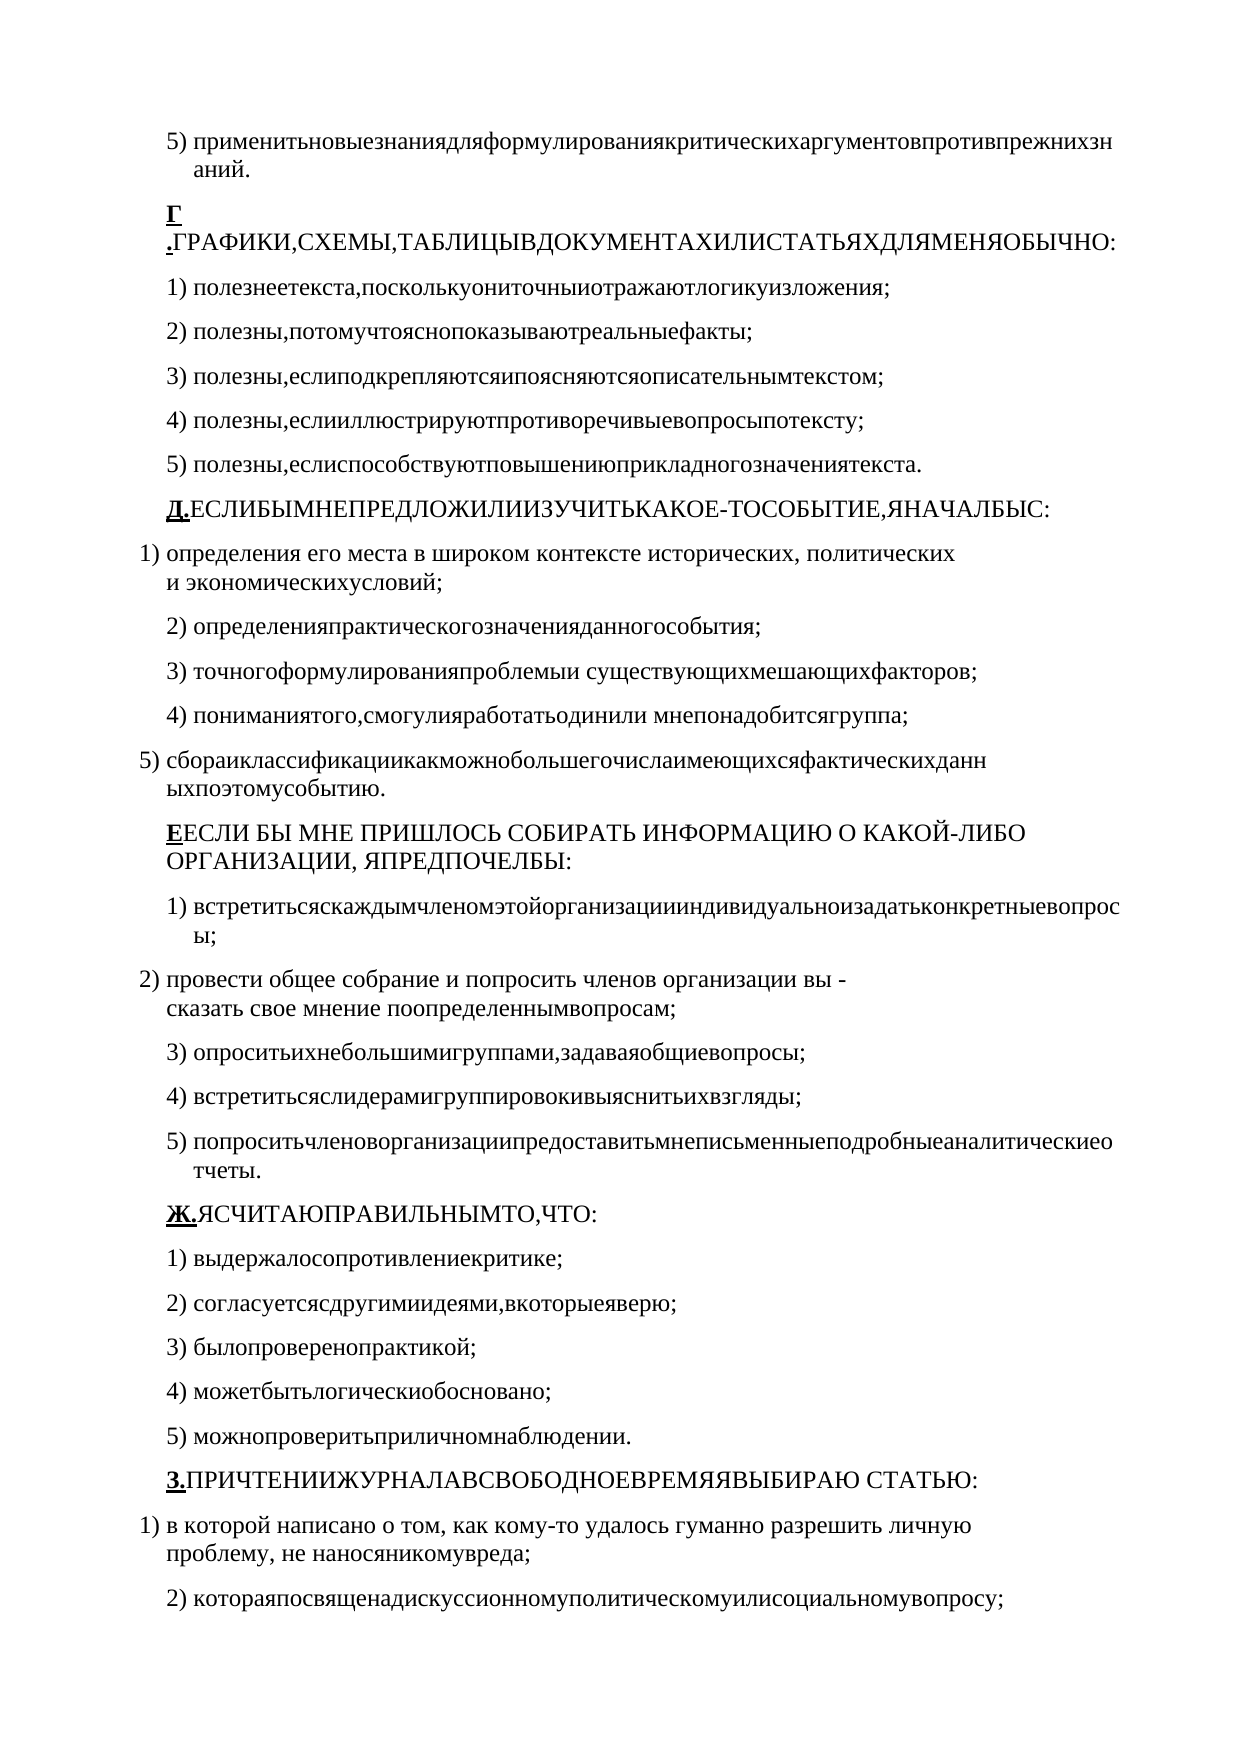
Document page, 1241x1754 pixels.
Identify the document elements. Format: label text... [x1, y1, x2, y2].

list можетбытьлогическиобосновано; [166, 1376, 1122, 1405]
list полезнеетекста,посколькуониточныиотражаютлогикуизложения; [166, 272, 1122, 301]
list определенияпрактическогозначенияданногособытия; [166, 611, 1122, 640]
text Г.ГРАФИКИ,СХЕМЫ,ТАБЛИЦЫВДОКУМЕНТАХИЛИСТАТЬЯХДЛЯМЕНЯОБЫЧНО: [166, 199, 1122, 256]
list согласуетсясдругимиидеями,вкоторыеяверю; [166, 1288, 1122, 1316]
list выдержалосопротивлениекритике; [166, 1243, 1122, 1272]
list полезны,еслииллюстрируютпротиворечивыевопросыпотексту; [166, 405, 1122, 434]
list былопроверенопрактикой; [166, 1332, 1122, 1361]
text З.ПРИЧТЕНИИЖУРНАЛАВСВОБОДНОЕВРЕМЯЯВЫБИРАЮ СТАТЬЮ: [166, 1465, 1122, 1494]
list пониманиятого,смогулияработатьодинили мнепонадобитсягруппа; [166, 700, 1122, 729]
list встретитьсяслидерамигруппировокивыяснитьихвзгляды; [166, 1081, 1122, 1110]
text Ж.ЯСЧИТАЮПРАВИЛЬНЫМТО,ЧТО: [166, 1199, 1122, 1228]
list определения его места в широком контексте исторических, политических и экономическихусловий; [139, 538, 962, 596]
list провести общее собрание и попросить членов организации вы - сказать свое мнение поопределеннымвопросам; [139, 964, 918, 1021]
list можнопроверитьприличномнаблюдении. [166, 1421, 1122, 1450]
list применитьновыезнаниядляформулированиякритическихаргументовпротивпрежнихзнаний. [166, 126, 1122, 183]
list опроситьихнебольшимигруппами,задаваяобщиевопросы; [166, 1037, 1122, 1066]
list попроситьчленоворганизациипредоставитьмнеписьменныеподробныеаналитическиеотчеты. [166, 1126, 1122, 1183]
list котораяпосвященадискуссионномуполитическомуилисоциальномувопросу; [166, 1583, 1122, 1612]
text ЕЕСЛИ БЫ МНЕ ПРИШЛОСЬ СОБИРАТЬ ИНФОРМАЦИЮ О КАКОЙ-ЛИБО ОРГАНИЗАЦИИ, ЯПРЕДПОЧЕЛБЫ: [166, 818, 1046, 875]
list полезны,еслиспособствуютповышениюприкладногозначениятекста. [166, 449, 1122, 478]
list сбораиклассификациикакможнобольшегочислаимеющихсяфактическихданныхпоэтомусобытию. [139, 745, 991, 802]
list полезны,потомучтояснопоказываютреальныефакты; [166, 316, 1122, 345]
list полезны,еслиподкрепляютсяипоясняютсяописательнымтекстом; [166, 361, 1122, 389]
list в которой написано о том, как кому-то удалось гуманно разрешить личную проблему, не наносяникомувреда; [139, 1510, 1015, 1567]
list точногоформулированияпроблемыи существующихмешающихфакторов; [166, 656, 1122, 684]
list встретитьсяскаждымчленомэтойорганизациииндивидуальноизадатьконкретныевопросы; [166, 891, 1122, 948]
text Д.ЕСЛИБЫМНЕПРЕДЛОЖИЛИИЗУЧИТЬКАКОЕ-ТОСОБЫТИЕ,ЯНАЧАЛБЫС: [166, 494, 1122, 523]
